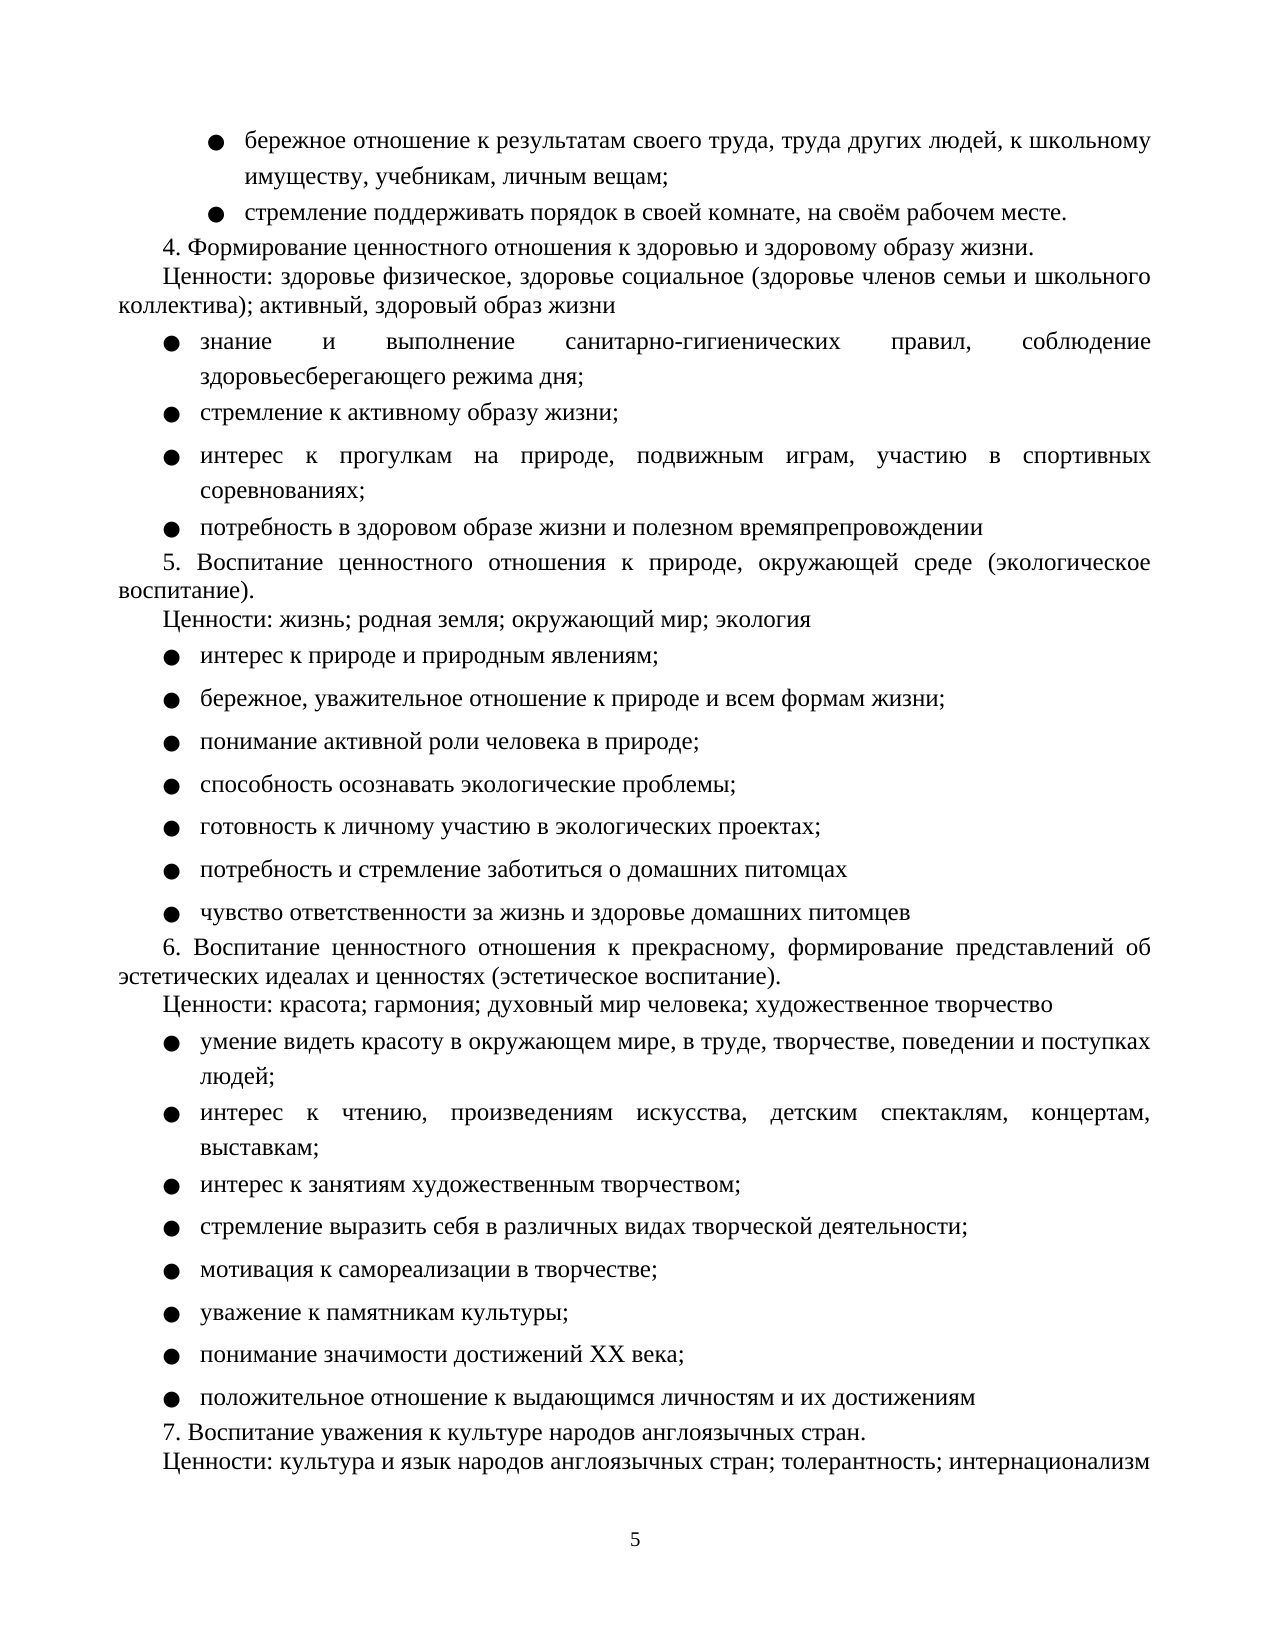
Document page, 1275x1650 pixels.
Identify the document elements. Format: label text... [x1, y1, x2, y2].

list стремление к активному образу жизни; [162, 390, 1152, 433]
list понимание активной роли человека в природе; [162, 718, 1152, 761]
text 7. Воспитание уважения к культуре народов англоязычных стран. [118, 1417, 1152, 1446]
list знание и выполнение санитарно-гигиенических правил, соблюдение здоровьесберегающего режима дня; [162, 318, 1152, 390]
list положительное отношение к выдающимся личностям и их достижениям [162, 1375, 1152, 1417]
text Ценности: жизнь; родная земля; окружающий мир; экология [118, 604, 1152, 633]
list интерес к прогулкам на природе, подвижным играм, участию в спортивных соревнованиях; [162, 433, 1152, 504]
text Ценности: здоровье физическое, здоровье социальное (здоровье членов семьи и школьного коллектива); активный, здоровый образ жизни [118, 261, 1152, 318]
list понимание значимости достижений XX века; [162, 1332, 1152, 1375]
list интерес к природе и природным явлениям; [162, 633, 1152, 676]
list интерес к чтению, произведениям искусства, детским спектаклям, концертам, выставкам; [162, 1090, 1152, 1161]
text Ценности: культура и язык народов англоязычных стран; толерантность; интернационализм [118, 1446, 1152, 1475]
list потребность в здоровом образе жизни и полезном времяпрепровождении [162, 504, 1152, 547]
list интерес к занятиям художественным творчеством; [162, 1161, 1152, 1204]
text 6. Воспитание ценностного отношения к прекрасному, формирование представлений об эстетических идеалах и ценностях (эстетическое воспитание). [118, 932, 1152, 989]
list стремление поддерживать порядок в своей комнате, на своём рабочем месте. [207, 189, 1152, 232]
list чувство ответственности за жизнь и здоровье домашних питомцев [162, 889, 1152, 932]
list стремление выразить себя в различных видах творческой деятельности; [162, 1204, 1152, 1247]
list потребность и стремление заботиться о домашних питомцах [162, 847, 1152, 889]
text Ценности: красота; гармония; духовный мир человека; художественное творчество [118, 989, 1152, 1018]
list бережное отношение к результатам своего труда, труда других людей, к школьному имуществу, учебникам, личным вещам; [207, 118, 1152, 189]
list способность осознавать экологические проблемы; [162, 761, 1152, 804]
text 4. Формирование ценностного отношения к здоровью и здоровому образу жизни. [118, 232, 1152, 261]
list уважение к памятникам культуры; [162, 1289, 1152, 1332]
list готовность к личному участию в экологических проектах; [162, 804, 1152, 847]
list бережное, уважительное отношение к природе и всем формам жизни; [162, 676, 1152, 718]
list мотивация к самореализации в творчестве; [162, 1247, 1152, 1289]
list умение видеть красоту в окружающем мире, в труде, творчестве, поведении и поступках людей; [162, 1018, 1152, 1090]
text 5. Воспитание ценностного отношения к природе, окружающей среде (экологическое воспитание). [118, 547, 1152, 604]
